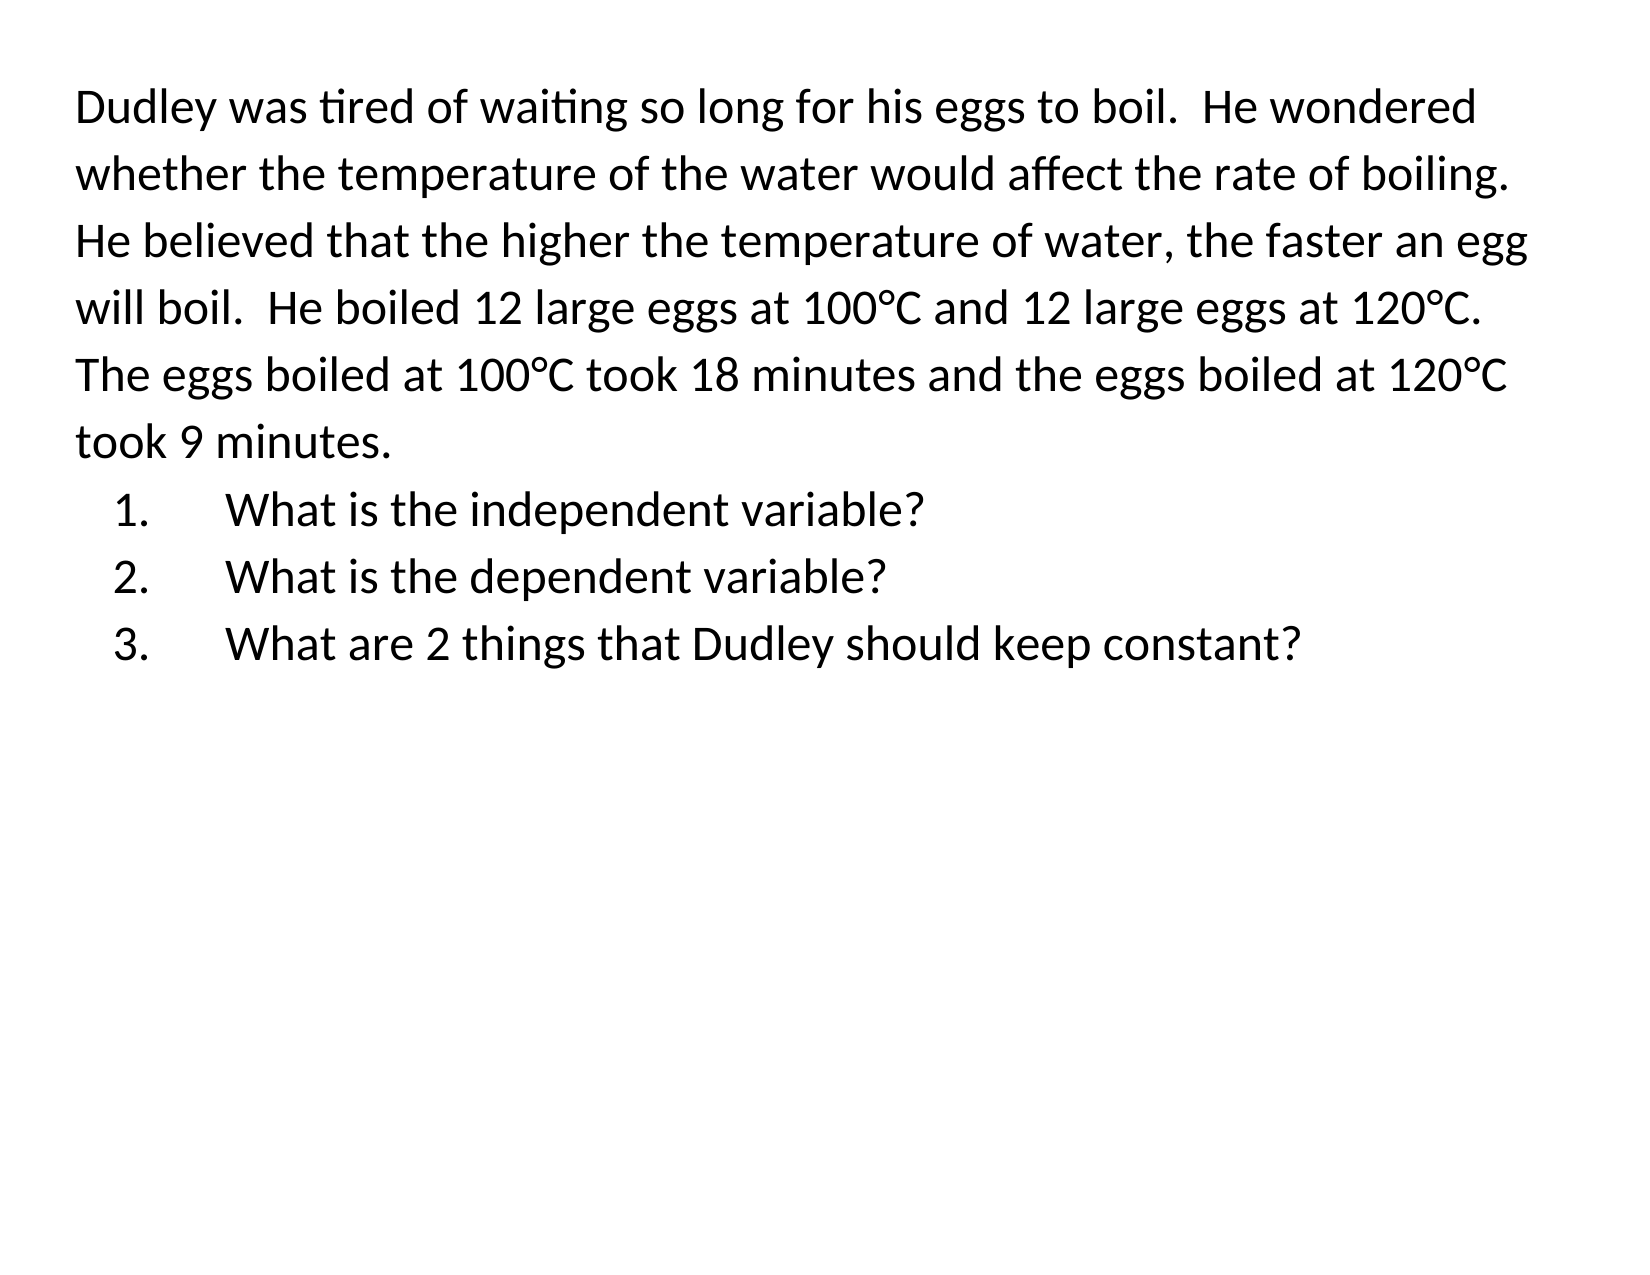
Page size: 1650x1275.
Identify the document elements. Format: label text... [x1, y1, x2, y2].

list What are 2 things that Dudley should keep constant? [112, 612, 1575, 673]
text Dudley was tired of waiting so long for his eggs to boil. He wondered whether the temperature of the water would affect the rate of boiling. He believed that the higher the temperature of water, the faster an egg will boil. He boiled 12 large eggs at 100°C and 12 large eggs at 120°C. The eggs boiled at 100°C took 18 minutes and the eggs boiled at 120°C took 9 minutes. [75, 75, 1575, 471]
list What is the independent variable? [112, 477, 1575, 538]
list What is the dependent variable? [112, 544, 1575, 606]
